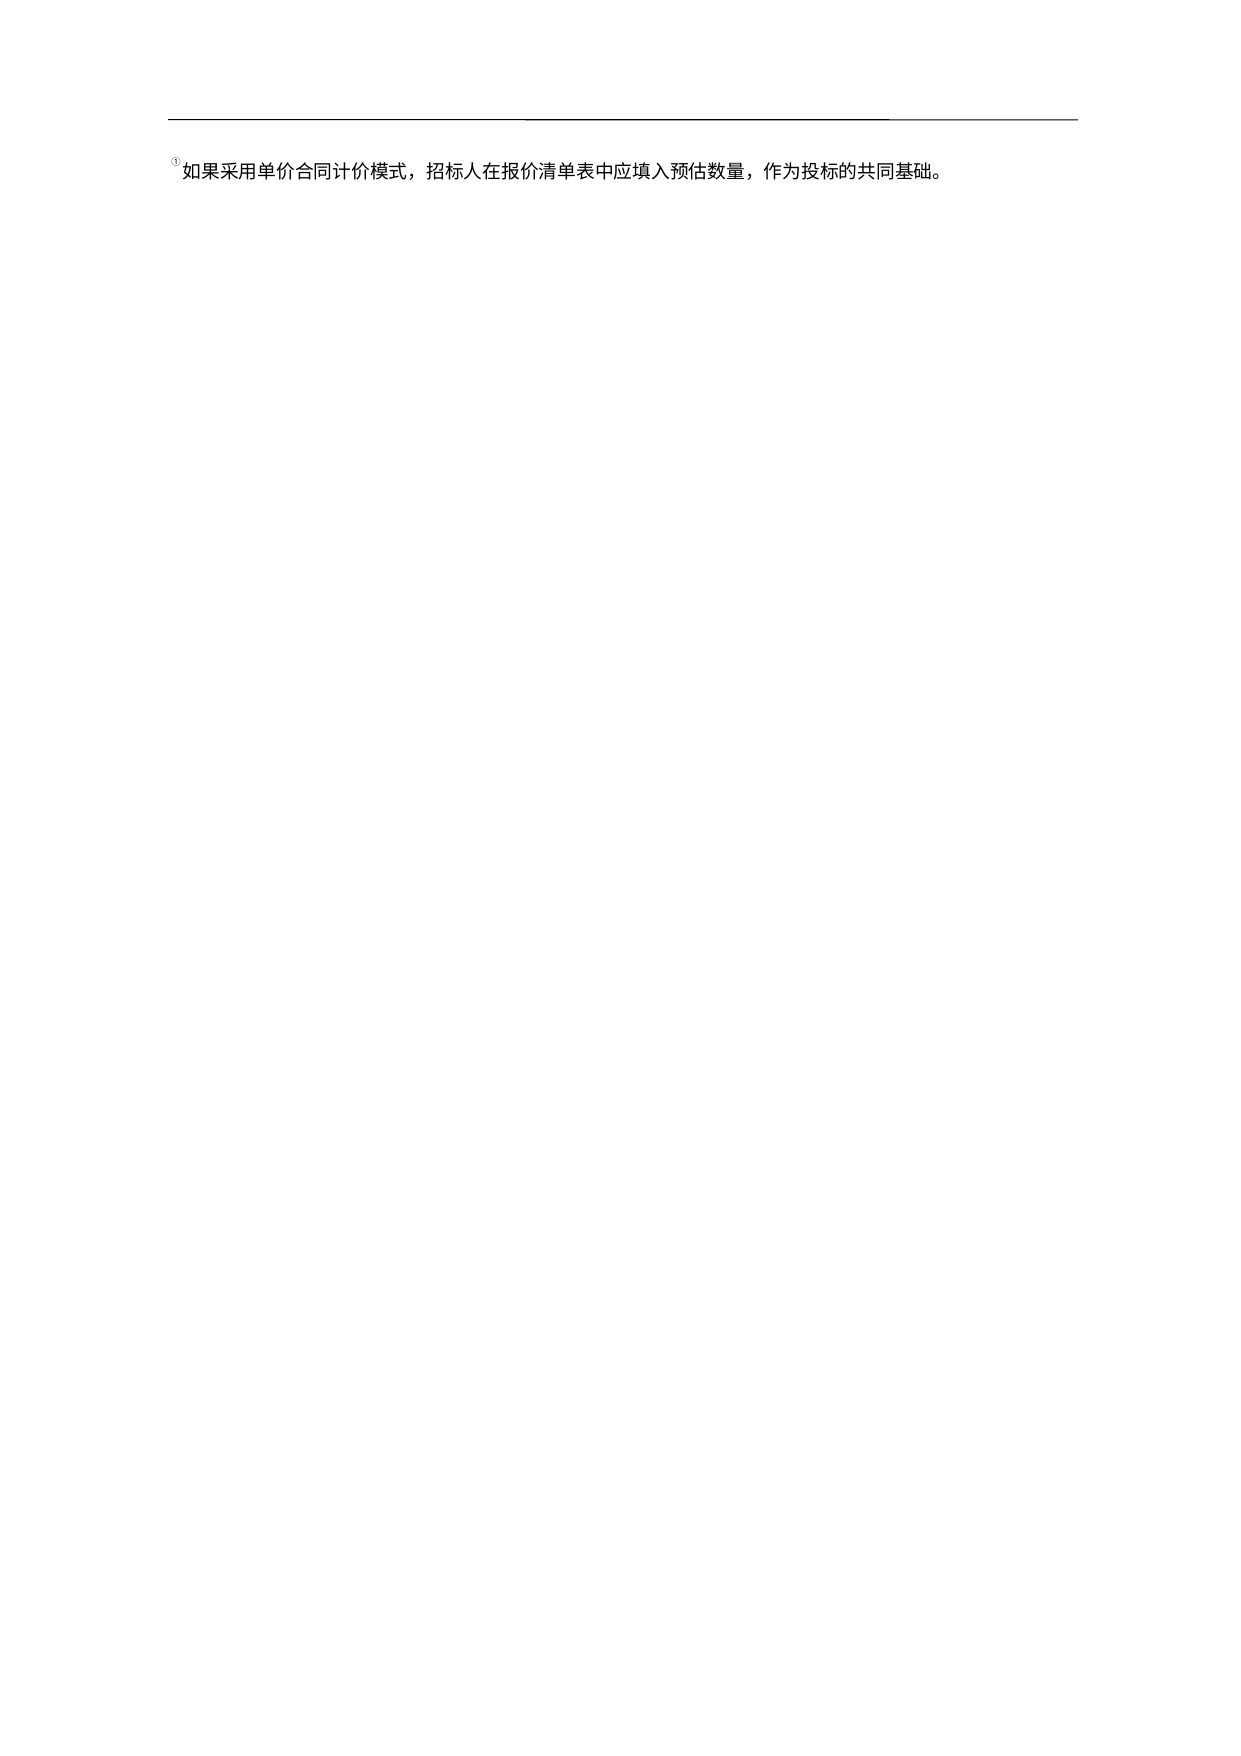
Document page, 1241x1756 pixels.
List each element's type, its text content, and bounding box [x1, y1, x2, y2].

text ①如果采用单价合同计价模式，招标人在报价清单表中应填入预估数量，作为投标的共同基础。 [171, 154, 1165, 184]
